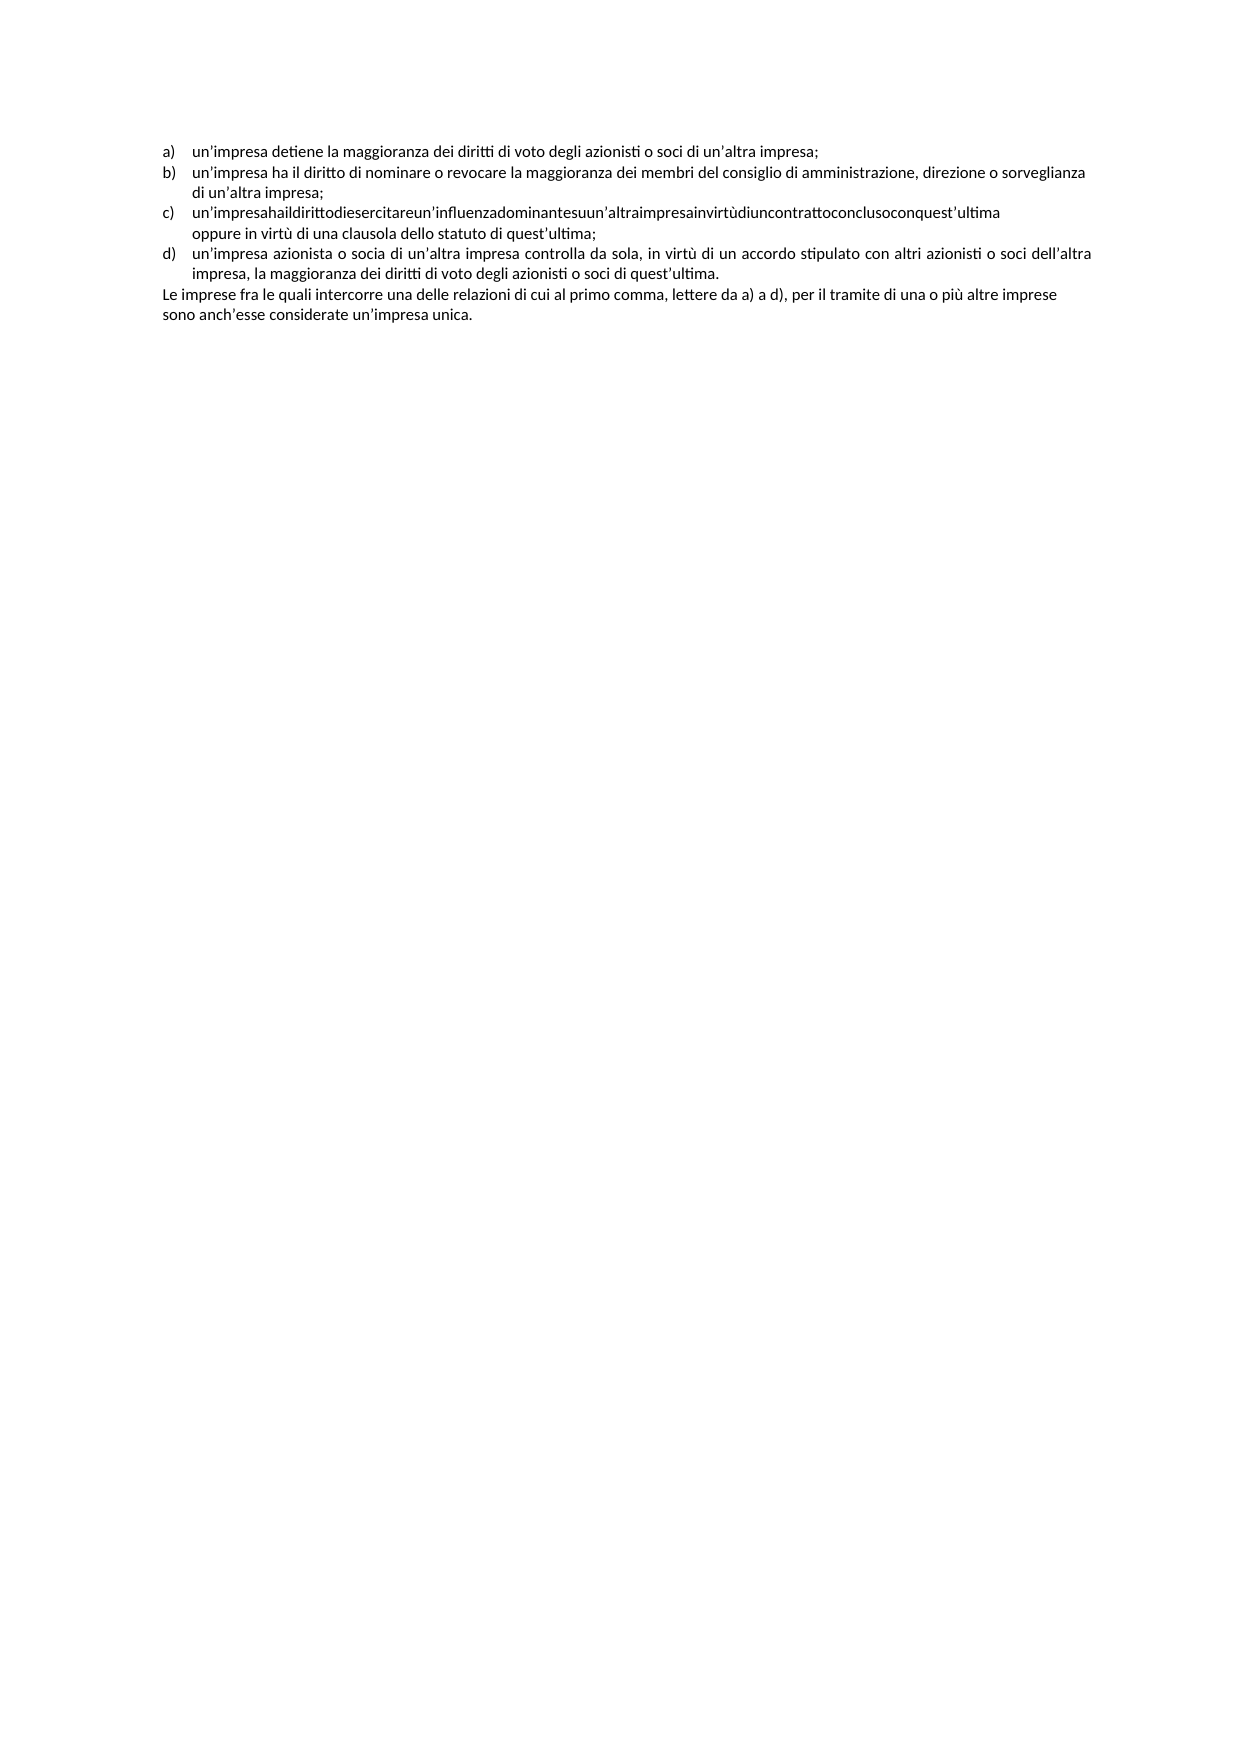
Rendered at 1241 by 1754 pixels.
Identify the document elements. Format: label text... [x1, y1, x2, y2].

text Le imprese fra le quali intercorre una delle relazioni di cui al primo comma, lettere da a) a d), per il tramite di una o più altre imprese [162, 284, 1146, 304]
list un’impresahaildirittodiesercitareun’influenzadominantesuun’altraimpresainvirtùdiuncontrattoconclusoconquest’ultima [162, 203, 1146, 223]
text oppure in virtù di una clausola dello statuto di quest’ultima; [192, 223, 1146, 243]
list un’impresa ha il diritto di nominare o revocare la maggioranza dei membri del consiglio di amministrazione, direzione o sorveglianza [162, 162, 1146, 182]
text sono anch’esse considerate un’impresa unica. [162, 304, 1146, 324]
list un’impresa detiene la maggioranza dei diritti di voto degli azionisti o soci di un’altra impresa; [162, 142, 1146, 162]
list un’impresa azionista o socia di un’altra impresa controlla da sola, in virtù di un accordo stipulato con altri azionisti o soci dell’altra impresa, la maggioranza dei diritti di voto degli azionisti o soci di quest’ultima. [162, 243, 1092, 284]
text di un’altra impresa; [192, 182, 1146, 203]
